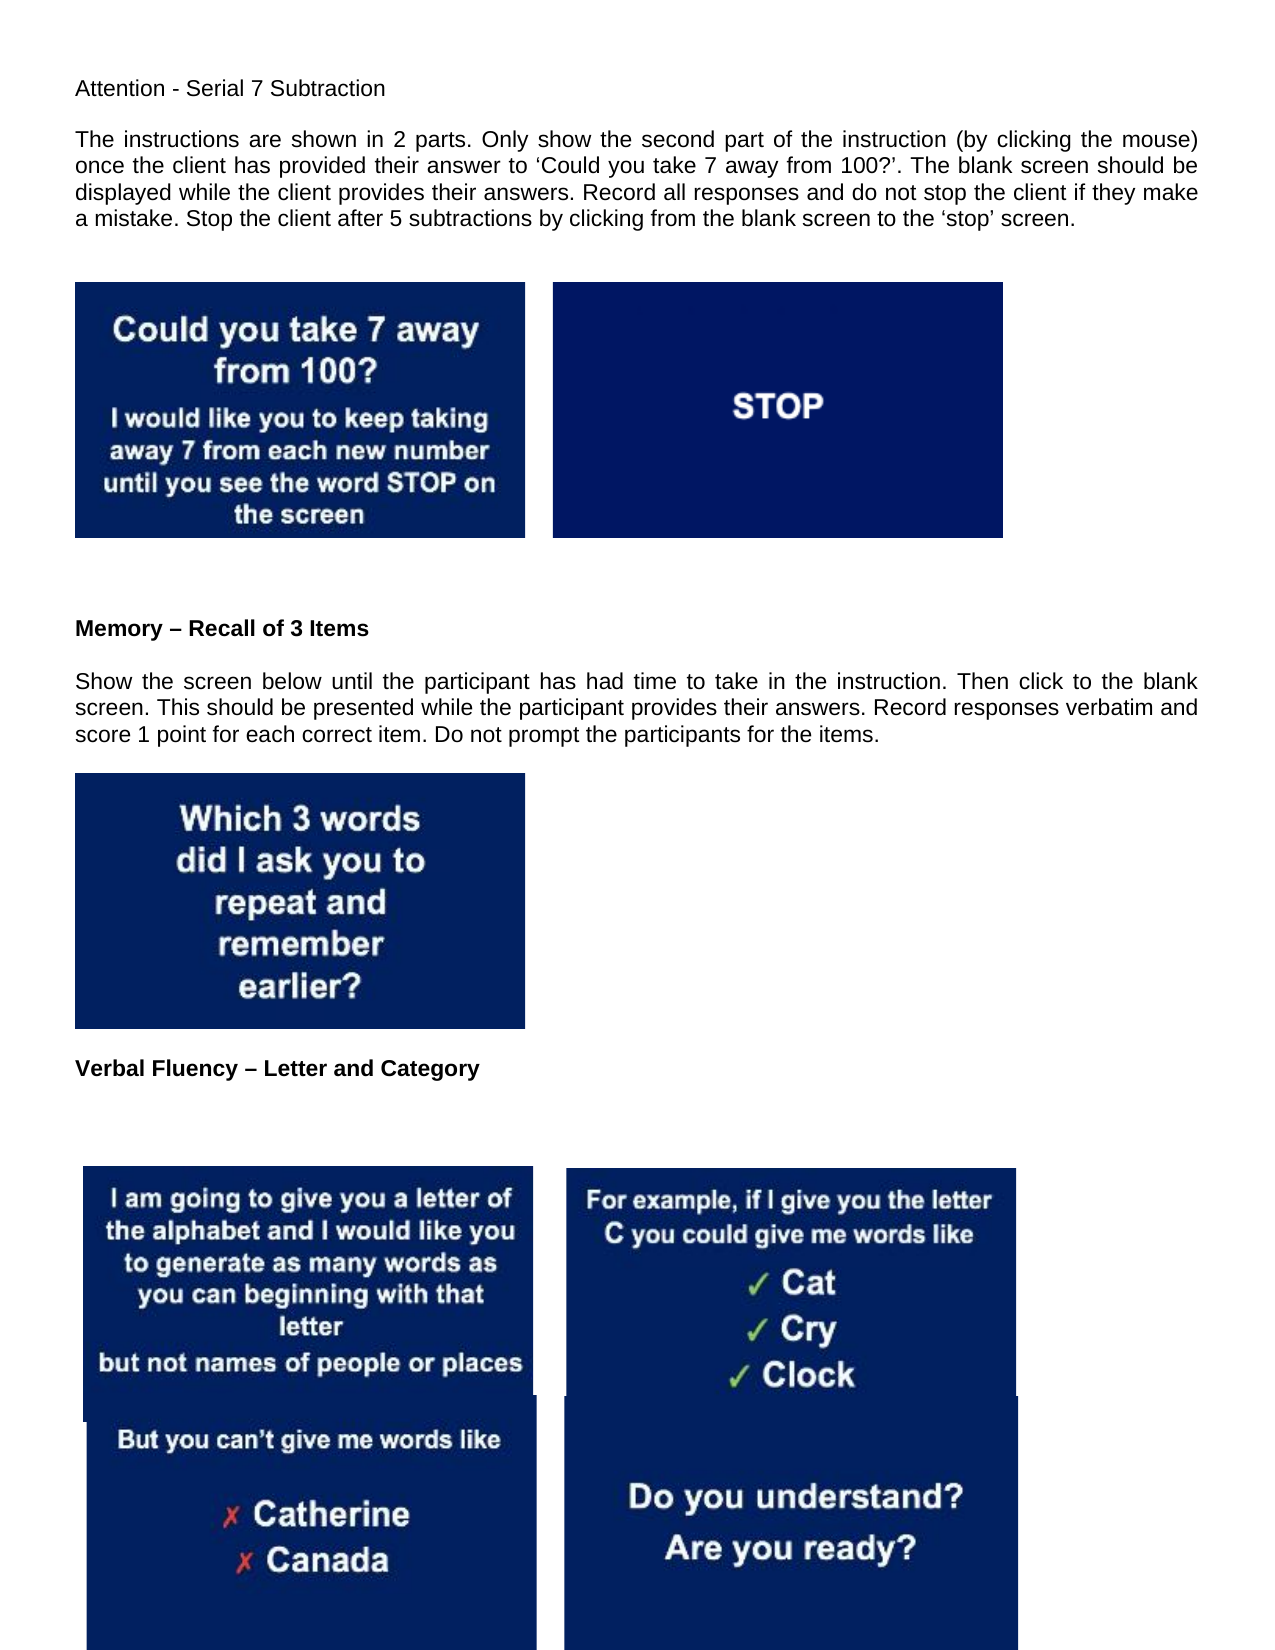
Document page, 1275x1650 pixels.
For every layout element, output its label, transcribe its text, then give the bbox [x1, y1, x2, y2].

picture [83, 1166, 537, 1650]
picture [564, 1168, 1019, 1650]
picture [75, 282, 525, 538]
text Memory – Recall of 3 Items [75, 615, 1200, 642]
text Verbal Fluency – Letter and Category [75, 1055, 1200, 1081]
picture [552, 282, 1003, 538]
text Attention - Serial 7 Subtraction [75, 75, 1200, 101]
text The instructions are shown in 2 parts. Only show the second part of the instruction (by clicking the mouse) once the client has provided their answer to ‘Could you take 7 away from 100?’. The blank screen should be displayed while the client provides their answers. Record all responses and do not stop the client if they make a mistake. Stop the client after 5 subtractions by clicking from the blank screen to the ‘stop’ screen. [75, 126, 1200, 231]
text Show the screen below until the participant has had time to take in the instruction. Then click to the blank screen. This should be presented while the participant provides their answers. Record responses verbatim and score 1 point for each correct item. Do not prompt the participants for the items. [75, 668, 1200, 747]
picture [75, 773, 525, 1029]
